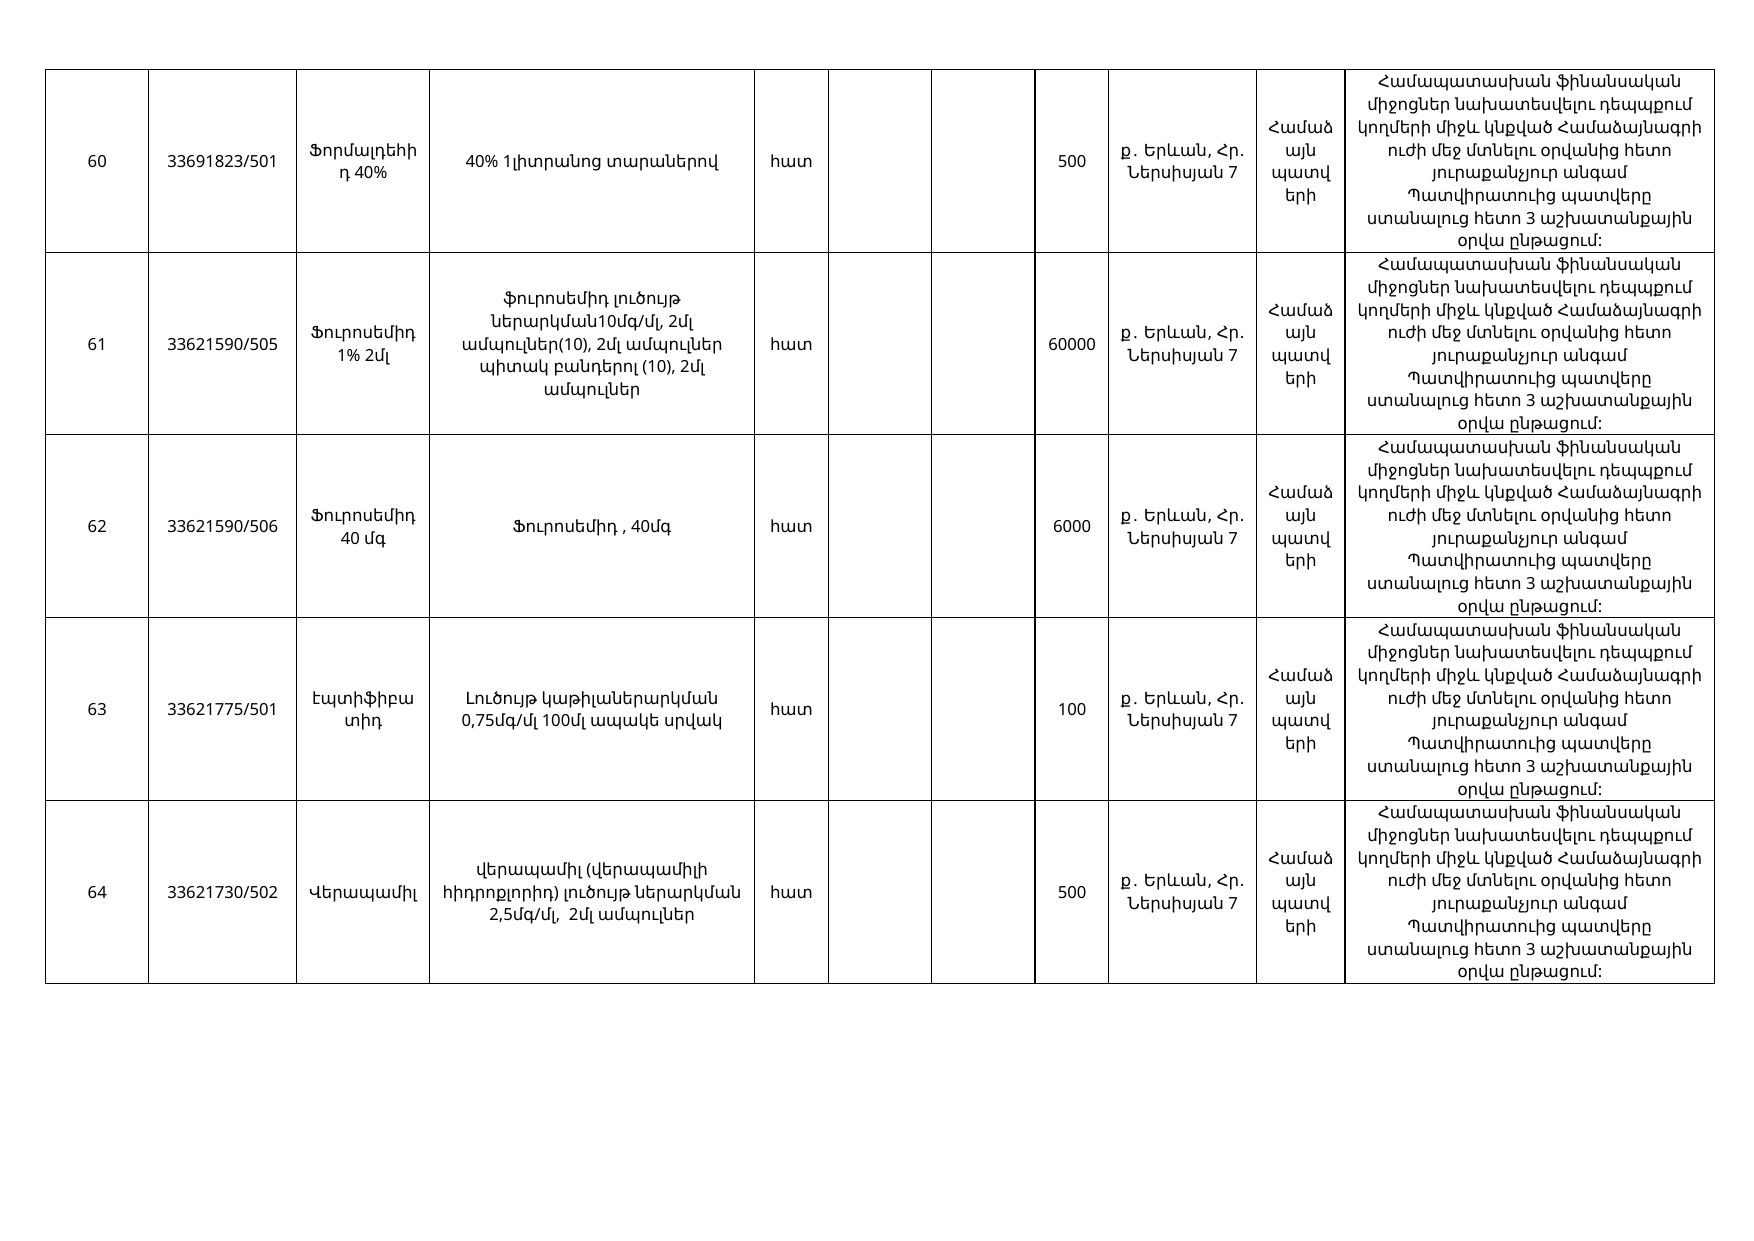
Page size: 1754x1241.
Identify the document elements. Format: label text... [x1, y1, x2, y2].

table_cell 33621730/502 [149, 801, 296, 982]
table_cell ֆուրոսեմիդ լուծույթ ներարկման10մգ/մլ, 2մլ ամպուլներ(10), 2մլ ամպուլներ պիտակ բանդերոլ (10), 2մլ ամպուլներ [430, 253, 754, 434]
table_cell [932, 435, 1034, 617]
table_cell ք․ Երևան, Հր․ Ներսիսյան 7 [1109, 435, 1256, 617]
table_cell 63 [46, 618, 148, 800]
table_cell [1346, 70, 1714, 252]
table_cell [1109, 801, 1256, 982]
table_cell Համաձայն պատվերի [1257, 435, 1344, 617]
table_cell [932, 618, 1034, 800]
table_cell 64 [46, 801, 148, 982]
table_cell 40% 1լիտրանոց տարաներով [430, 70, 754, 252]
table_cell 33621590/506 [149, 435, 296, 617]
table_cell [829, 70, 931, 252]
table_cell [1346, 801, 1714, 982]
table_cell 60000 [1036, 253, 1108, 434]
table_cell Համաձայն պատվերի [1257, 801, 1344, 982]
table_cell 500 [1036, 801, 1108, 982]
table_cell վերապամիլ (վերապամիլի հիդրոքլորիդ) լուծույթ ներարկման 2,5մգ/մլ, 2մլ ամպուլներ [430, 801, 754, 982]
table_cell 500 [1036, 70, 1108, 252]
table_cell Ֆուրոսեմիդ , 40մգ [430, 435, 754, 617]
table_cell 33621590/505 [149, 253, 296, 434]
table_cell հատ [755, 801, 828, 982]
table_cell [1109, 70, 1256, 252]
table_cell [829, 435, 931, 617]
table_cell [829, 618, 931, 800]
table_cell Համաձայն պատվերի [1257, 253, 1344, 434]
table_cell հատ [755, 435, 828, 617]
table_cell ք․ Երևան, Հր․ Ներսիսյան 7 [1109, 618, 1256, 800]
table_cell 60 [46, 70, 148, 252]
table_cell 33691823/501 [149, 70, 296, 252]
table_cell Լուծույթ կաթիլաներարկման 0,75մգ/մլ 100մլ ապակե սրվակ [430, 618, 754, 800]
table_cell 100 [1036, 618, 1108, 800]
table_cell [932, 801, 1034, 982]
table_cell 33621775/501 [149, 618, 296, 800]
table_cell Ֆորմալդեհիդ 40% [297, 70, 429, 252]
table_cell Համաձայն պատվերի [1257, 618, 1344, 800]
table_cell Ֆուրոսեմիդ 1% 2մլ [297, 253, 429, 434]
table_cell էպտիֆիբատիդ [297, 618, 429, 800]
table_cell հատ [755, 253, 828, 434]
table_cell ք․ Երևան, Հր․ Ներսիսյան 7 [1109, 253, 1256, 434]
table_cell Վերապամիլ [297, 801, 429, 982]
table_cell 6000 [1036, 435, 1108, 617]
table_cell հատ [755, 70, 828, 252]
table_cell [932, 253, 1034, 434]
table_cell Համաձայն պատվերի [1257, 70, 1344, 252]
table_cell Ֆուրոսեմիդ 40 մգ [297, 435, 429, 617]
table_cell 62 [46, 435, 148, 617]
table_cell [829, 801, 931, 982]
table_cell 61 [46, 253, 148, 434]
table_cell հատ [755, 618, 828, 800]
table_cell [932, 70, 1034, 252]
table_cell [829, 253, 931, 434]
